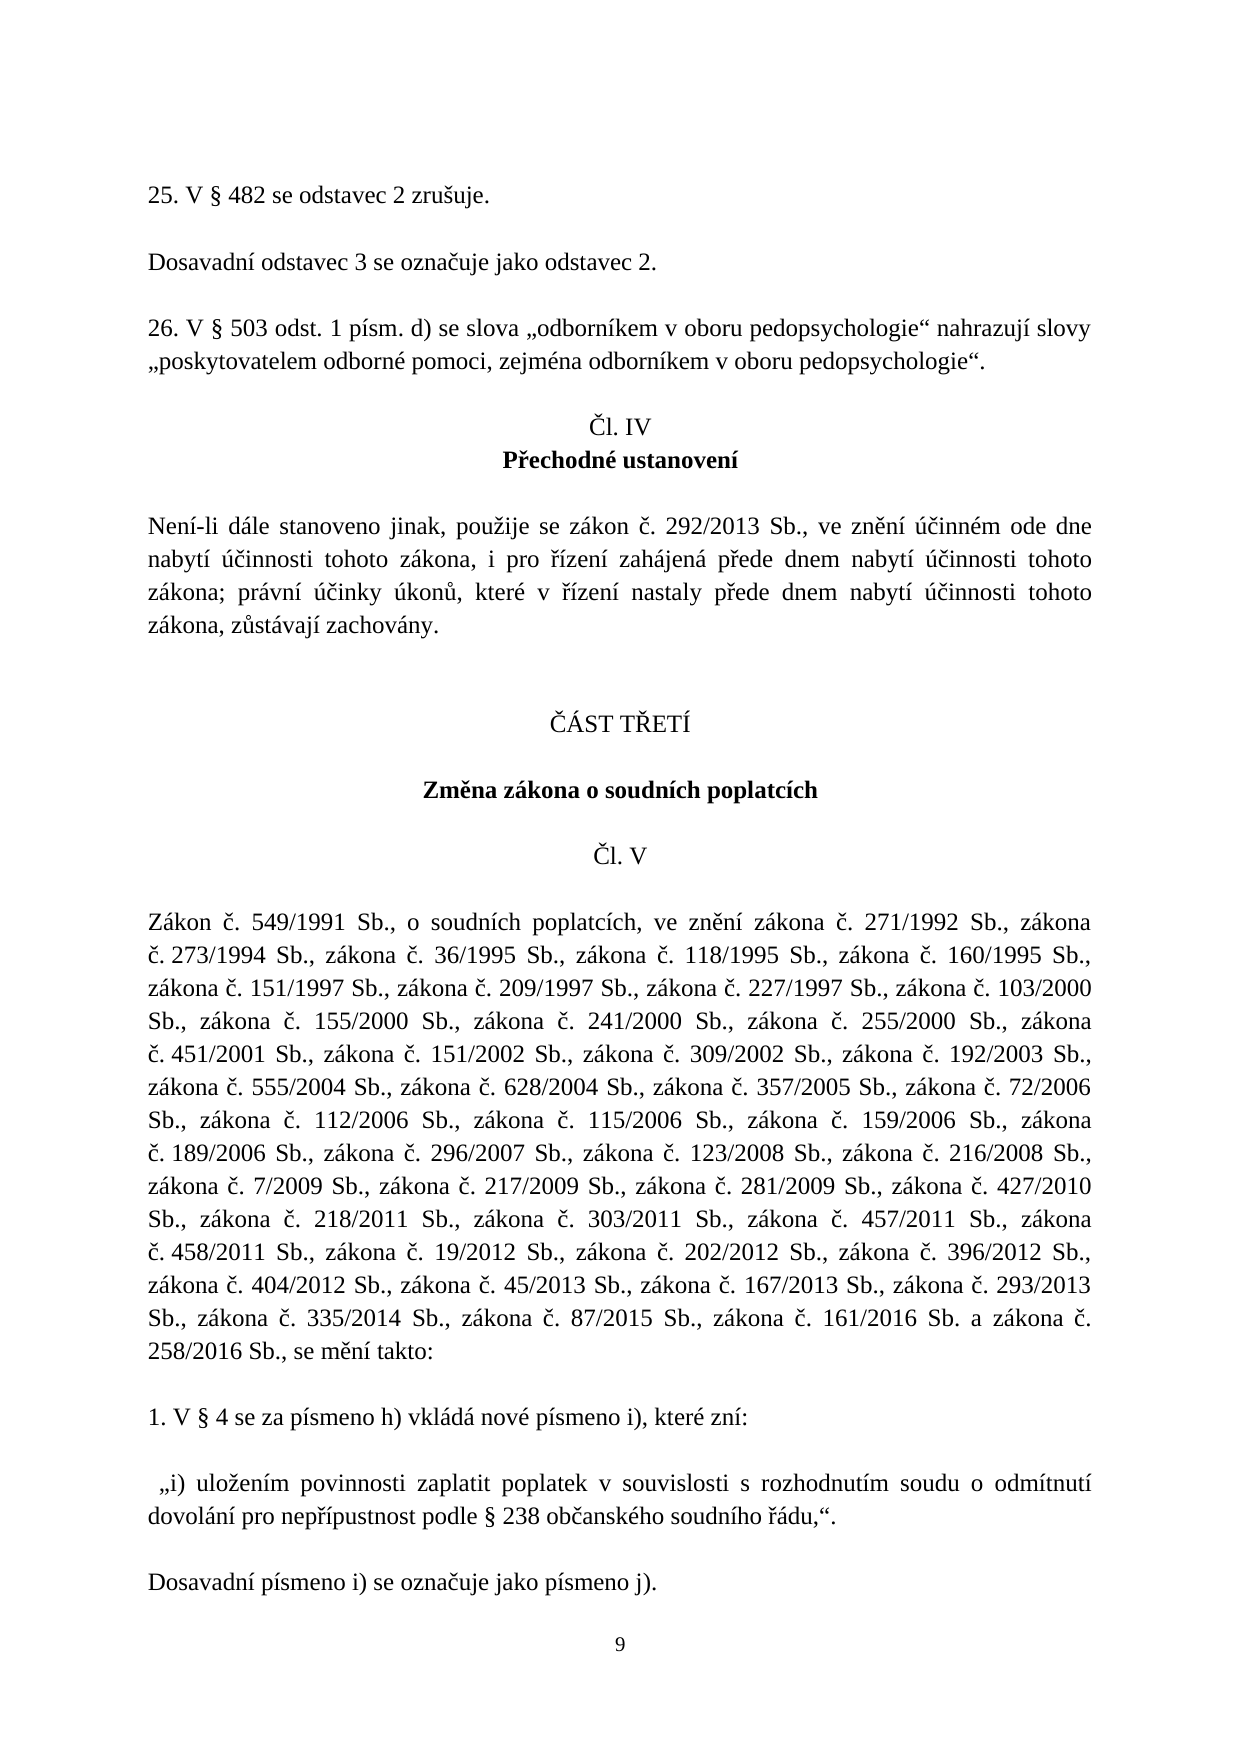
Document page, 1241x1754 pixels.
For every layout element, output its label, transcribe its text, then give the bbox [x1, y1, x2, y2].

text Není-li dále stanoveno jinak, použije se zákon č. 292/2013 Sb., ve znění účinném ode dne nabytí účinnosti tohoto zákona, i pro řízení zahájená přede dnem nabytí účinnosti tohoto zákona; právní účinky úkonů, které v řízení nastaly přede dnem nabytí účinnosti tohoto zákona, zůstávají zachovány. [148, 511, 1093, 639]
text Čl. IV [148, 412, 1093, 441]
text Přechodné ustanovení [148, 445, 1093, 473]
text ČÁST TŘETÍ [148, 709, 1093, 738]
text „i) uložením povinnosti zaplatit poplatek v souvislosti s rozhodnutím soudu o odmítnutí dovolání pro nepřípustnost podle § 238 občanského soudního řádu,“. [148, 1468, 1093, 1530]
text 1. V § 4 se za písmeno h) vkládá nové písmeno i), které zní: [148, 1402, 1093, 1431]
text 26. V § 503 odst. 1 písm. d) se slova „odborníkem v oboru pedopsychologie“ nahrazují slovy „poskytovatelem odborné pomoci, zejména odborníkem v oboru pedopsychologie“. [148, 313, 1093, 374]
text Dosavadní odstavec 3 se označuje jako odstavec 2. [148, 247, 1093, 275]
text Čl. V [148, 841, 1093, 870]
text Změna zákona o soudních poplatcích [148, 775, 1093, 804]
text Dosavadní písmeno i) se označuje jako písmeno j). [148, 1567, 1093, 1596]
text Zákon č. 549/1991 Sb., o soudních poplatcích, ve znění zákona č. 271/1992 Sb., zákona č. 273/1994 Sb., zákona č. 36/1995 Sb., zákona č. 118/1995 Sb., zákona č. 160/1995 Sb., zákona č. 151/1997 Sb., zákona č. 209/1997 Sb., zákona č. 227/1997 Sb., zákona č. 103/2000 Sb., zákona č. 155/2000 Sb., zákona č. 241/2000 Sb., zákona č. 255/2000 Sb., zákona č. 451/2001 Sb., zákona č. 151/2002 Sb., zákona č. 309/2002 Sb., zákona č. 192/2003 Sb., zákona č. 555/2004 Sb., zákona č. 628/2004 Sb., zákona č. 357/2005 Sb., zákona č. 72/2006 Sb., zákona č. 112/2006 Sb., zákona č. 115/2006 Sb., zákona č. 159/2006 Sb., zákona č. 189/2006 Sb., zákona č. 296/2007 Sb., zákona č. 123/2008 Sb., zákona č. 216/2008 Sb., zákona č. 7/2009 Sb., zákona č. 217/2009 Sb., zákona č. 281/2009 Sb., zákona č. 427/2010 Sb., zákona č. 218/2011 Sb., zákona č. 303/2011 Sb., zákona č. 457/2011 Sb., zákona č. 458/2011 Sb., zákona č. 19/2012 Sb., zákona č. 202/2012 Sb., zákona č. 396/2012 Sb., zákona č. 404/2012 Sb., zákona č. 45/2013 Sb., zákona č. 167/2013 Sb., zákona č. 293/2013 Sb., zákona č. 335/2014 Sb., zákona č. 87/2015 Sb., zákona č. 161/2016 Sb. a zákona č. 258/2016 Sb., se mění takto: [148, 907, 1093, 1365]
text 25. V § 482 se odstavec 2 zrušuje. [148, 181, 1093, 209]
